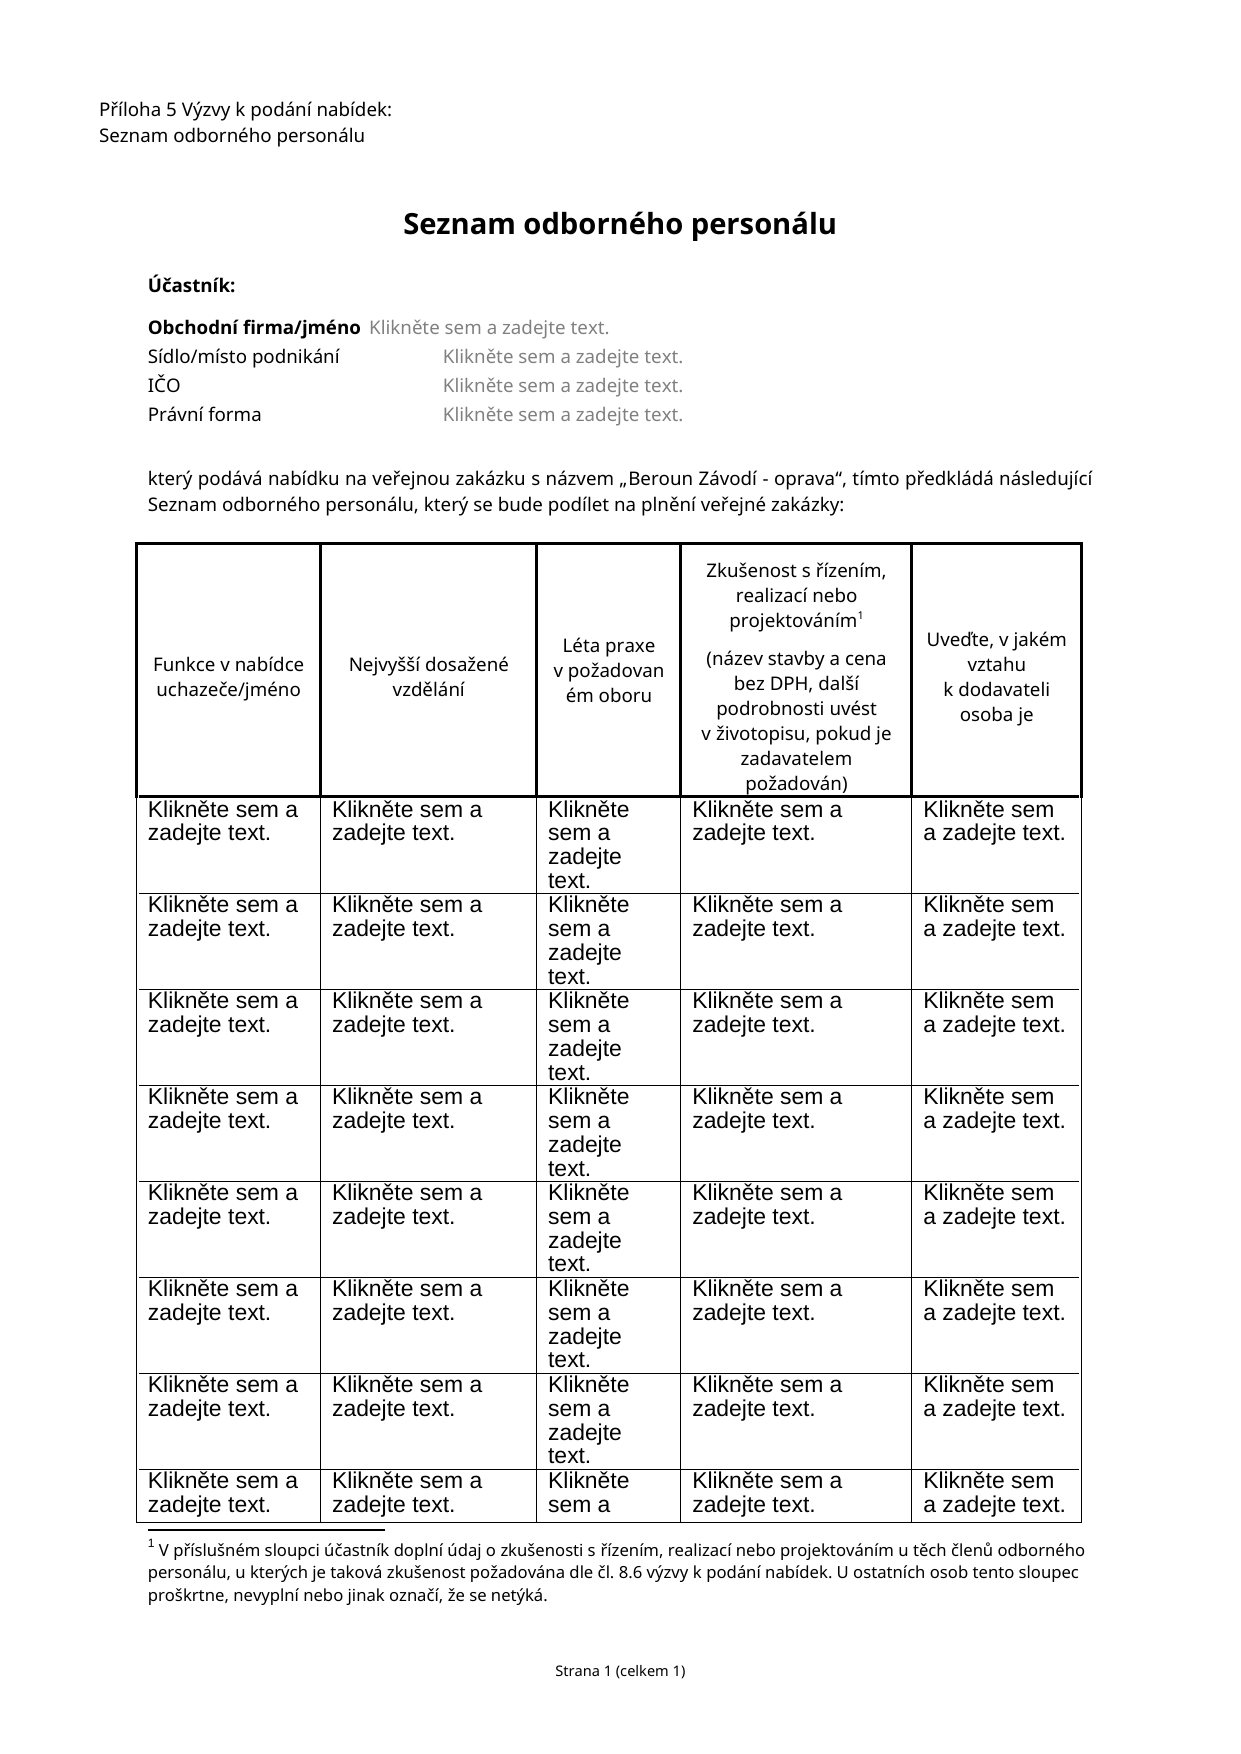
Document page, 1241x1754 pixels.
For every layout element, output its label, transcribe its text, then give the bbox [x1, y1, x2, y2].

text Sídlo/místo podnikání [148, 340, 1093, 369]
text Účastník: [148, 268, 1093, 299]
text Obchodní firma/jméno [148, 311, 1093, 340]
title Seznam odborného personálu [148, 203, 1093, 243]
table_header Nejvyšší dosažené vzdělání [322, 545, 535, 795]
text Právní forma [148, 398, 1093, 427]
table_header Zkušenost s řízením, realizací nebo projektováním (název stavby a cena bez DPH, další podrobnosti uvést v životopisu, pokud je zadavatelem požadován) [682, 545, 910, 795]
table_header Uveďte, v jakém vztahu k dodavateli osoba je [913, 545, 1080, 795]
text který podává nabídku na veřejnou zakázku s názvem „Beroun Závodí - oprava“, tímto předkládá následující Seznam odborného personálu, který se bude podílet na plnění veřejné zakázky: [148, 465, 1093, 516]
table_header Léta praxe v požadovaném oboru [538, 545, 679, 795]
table_header Funkce v nabídce uchazeče/jméno [138, 545, 319, 795]
text IČO [148, 369, 1093, 398]
